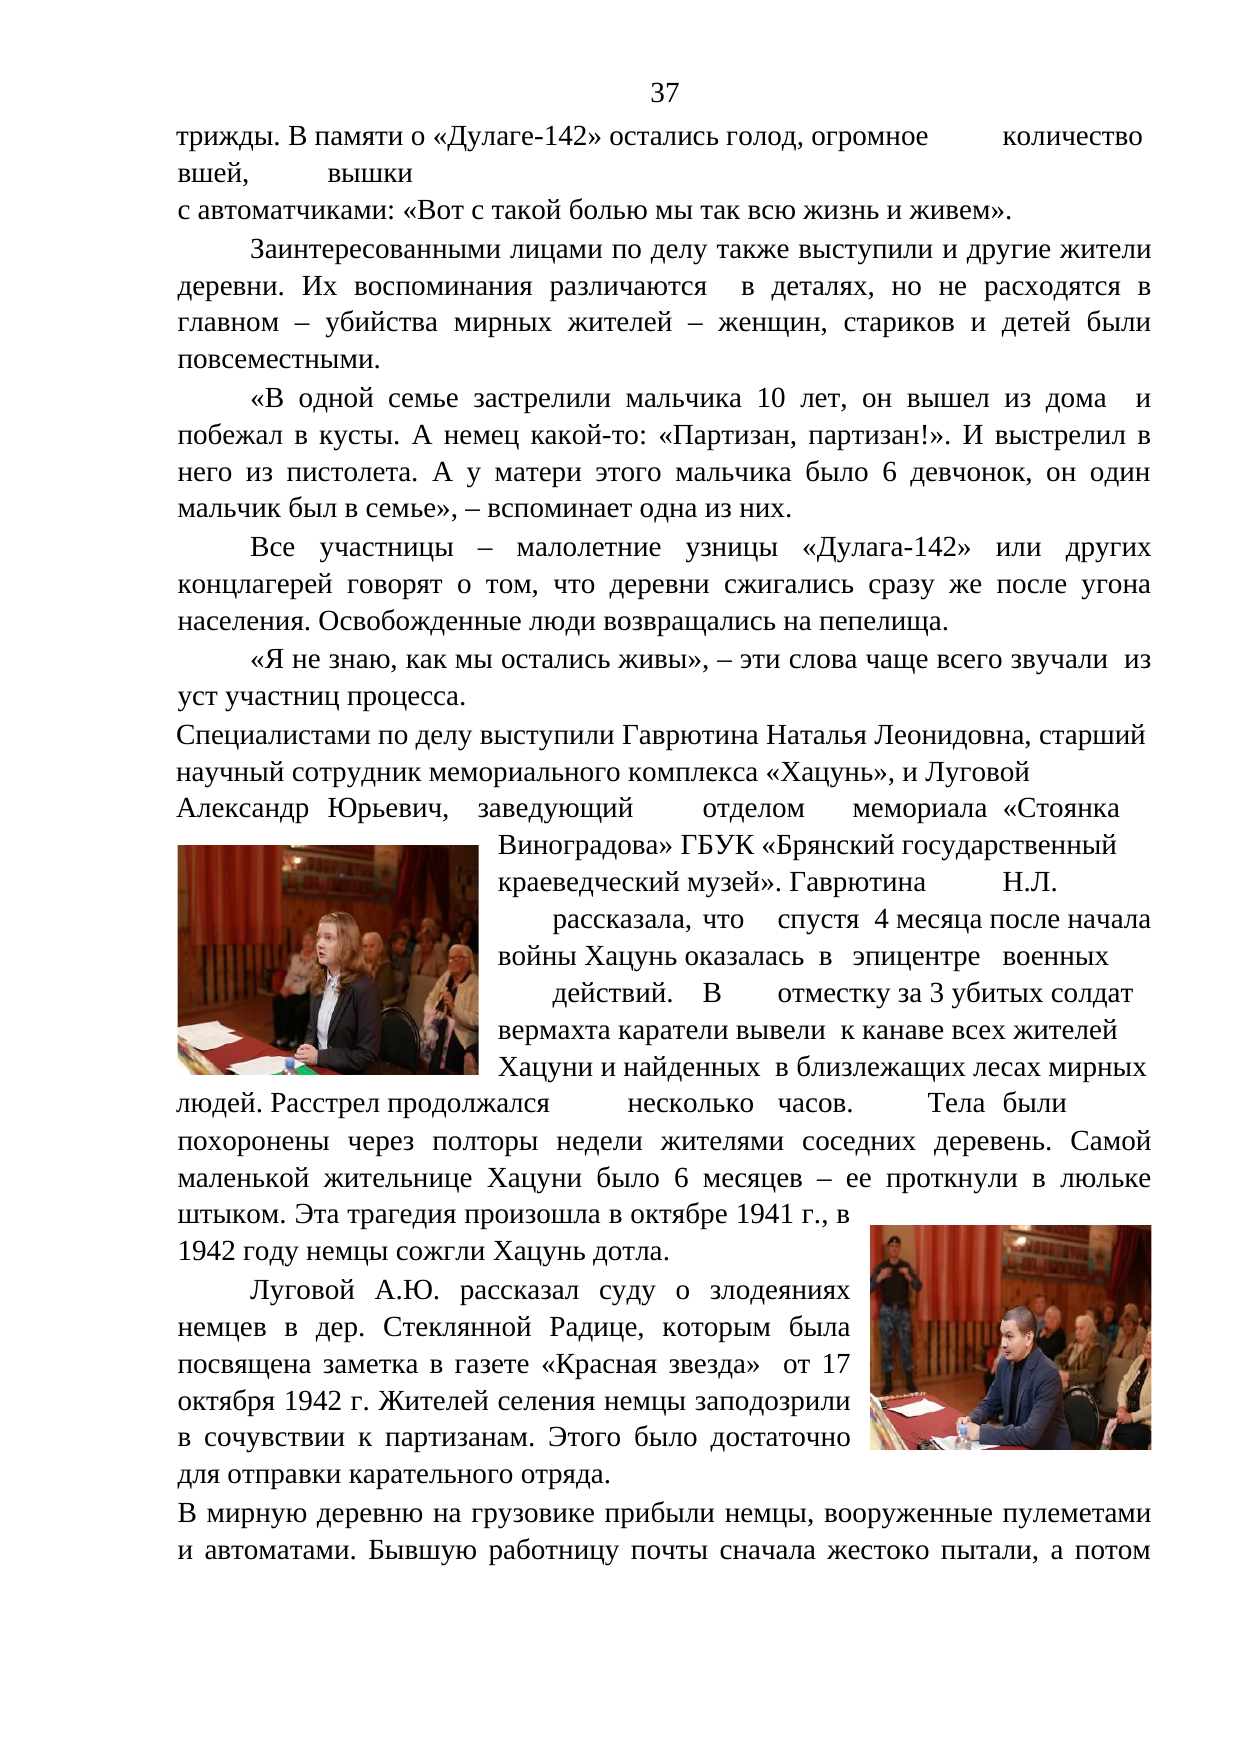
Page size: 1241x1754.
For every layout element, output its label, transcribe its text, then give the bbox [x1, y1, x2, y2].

text с автоматчиками: «Вот с такой болью мы так всю жизнь и живем». [177, 192, 1152, 226]
text «Я не знаю, как мы остались живы», – эти слова чаще всего звучали из уст участниц процесса. [177, 641, 1152, 712]
picture [870, 1225, 1152, 1450]
text Луговой А.Ю. рассказал суду о злодеяниях немцев в дер. Стеклянной Радице, которым была посвящена заметка в газете «Красная звезда» от 17 октября 1942 г. Жителей селения немцы заподозрили в сочувствии к партизанам. Этого было достаточно для отправки карательного отряда. [177, 1272, 1152, 1490]
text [177, 1495, 1152, 1565]
text Все участницы – малолетние узницы «Дулага-142» или других концлагерей говорят о том, что деревни сжигались сразу же после угона населения. Освобожденные люди возвращались на пепелища. [177, 529, 1152, 636]
text Заинтересованными лицами по делу также выступили и другие жители деревни. Их воспоминания различаются в деталях, но не расходятся в главном – убийства мирных жителей – женщин, стариков и детей были повсеместными. [177, 231, 1152, 375]
text похоронены через полторы недели жителями соседних деревень. Самой маленькой жительнице Хацуни было 6 месяцев – ее проткнули в люльке штыком. Эта трагедия произошла в октябре 1941 г., в 1942 году немцы сожгли Хацунь дотла. [177, 1123, 1152, 1267]
picture [177, 845, 479, 1075]
text «В одной семье застрелили мальчика 10 лет, он вышел из дома и побежал в кусты. А немец какой-то: «Партизан, партизан!». И выстрелил в него из пистолета. А у матери этого мальчика было 6 девчонок, он один мальчик был в семье», – вспоминает одна из них. [177, 380, 1152, 524]
text Специалистами по делу выступили Гаврютина Наталья Леонидовна, старший научный сотрудник мемориального комплекса «Хацунь», и Луговой Александр Юрьевич, заведующий отделом мемориала «Стоянка Виноградова» ГБУК «Брянский государственный краеведческий музей». Гаврютина Н.Л. рассказала, что спустя 4 месяца после начала войны Хацунь оказалась в эпицентре военных действий. В отместку за 3 убитых солдат вермахта каратели вывели к канаве всех жителей Хацуни и найденных в близлежащих лесах мирных людей. Расстрел продолжался несколько часов. Тела были [176, 717, 1151, 1119]
